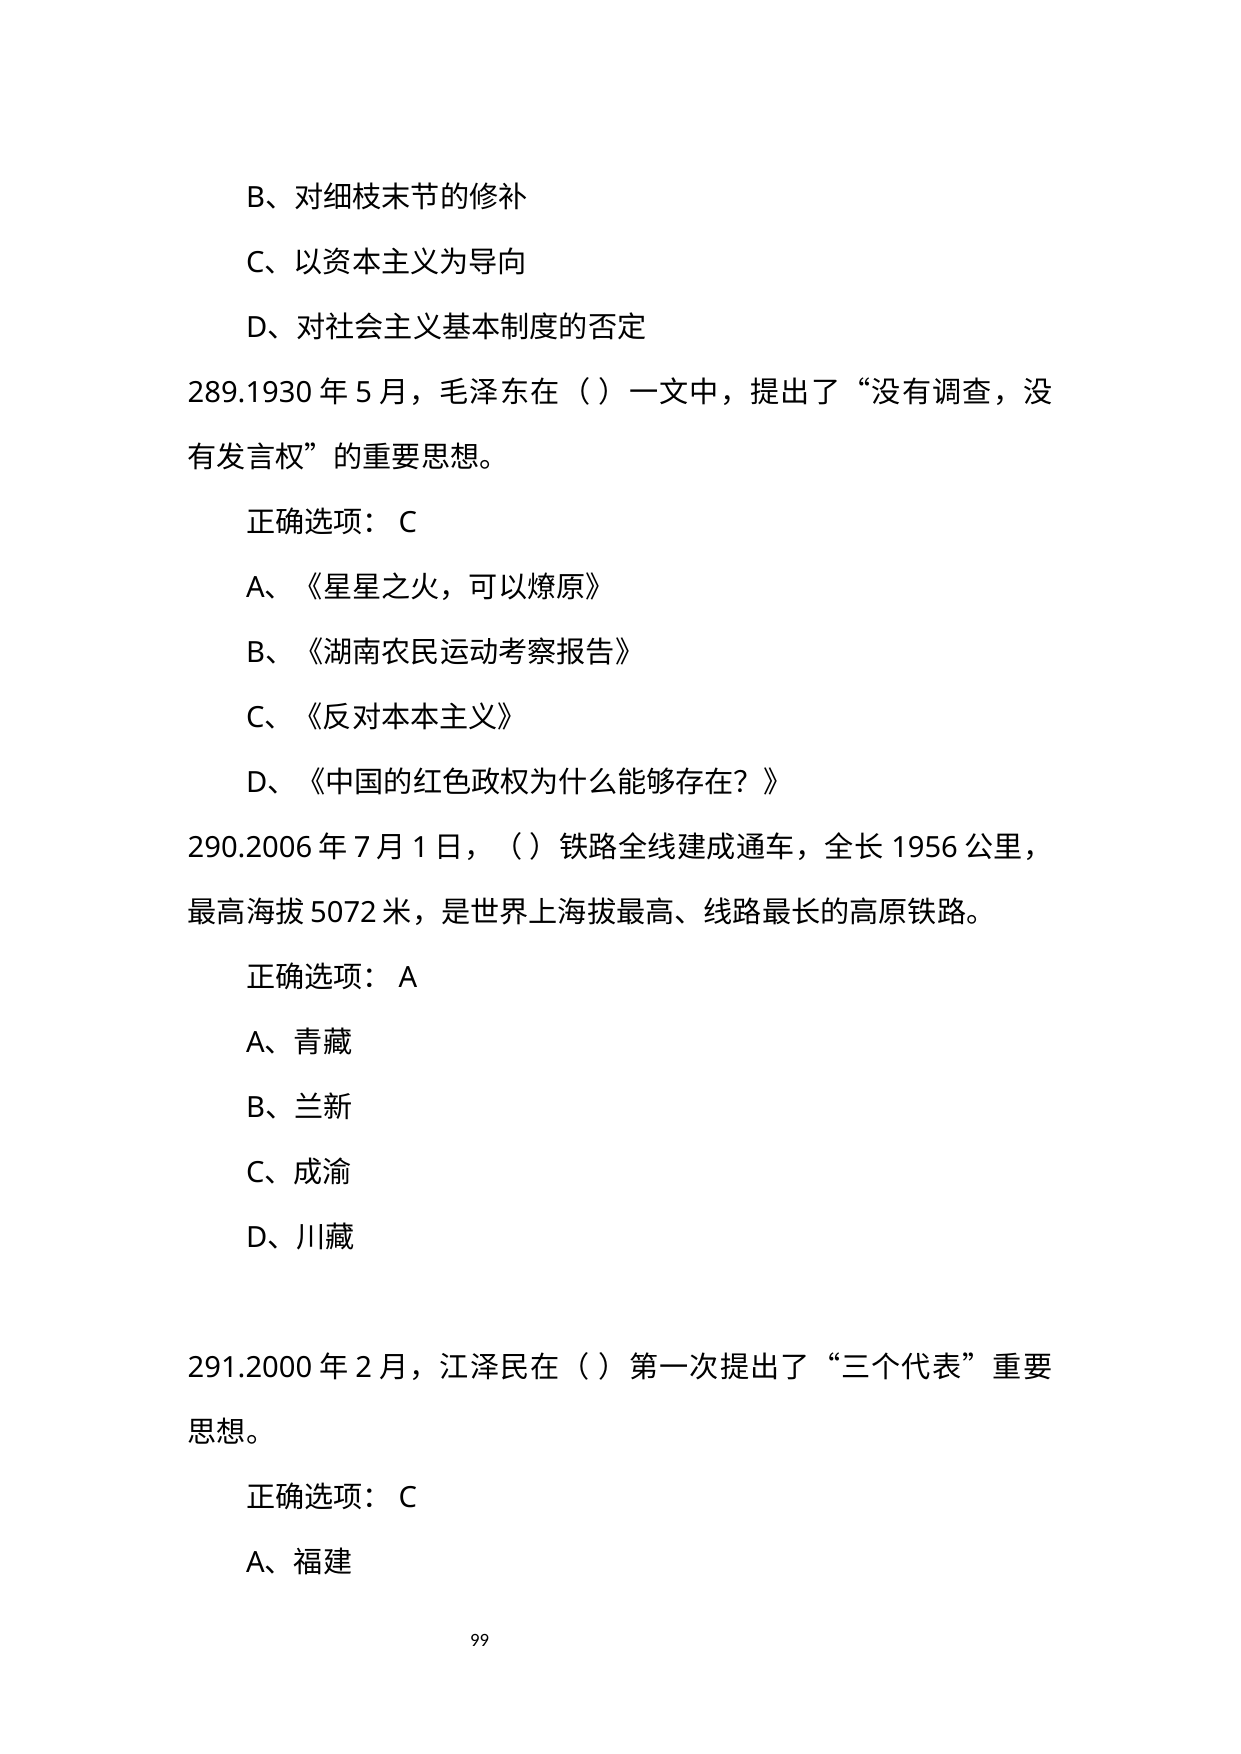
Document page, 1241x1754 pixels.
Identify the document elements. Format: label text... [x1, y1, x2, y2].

list D、川藏 [187, 1202, 1053, 1267]
list D、对社会主义基本制度的否定 [187, 292, 1053, 357]
list C、《反对本本主义》 [187, 682, 1053, 747]
list 291.2000年2月，江泽民在（ ）第一次提出了“三个代表”重要思想。 [187, 1332, 1053, 1462]
list D、《中国的红色政权为什么能够存在？》 [187, 747, 1053, 812]
list C、以资本主义为导向 [187, 227, 1053, 292]
list A、《星星之火，可以燎原》 [187, 552, 1053, 617]
list 正确选项： C [187, 487, 1053, 552]
list 正确选项： C [187, 1462, 1053, 1527]
list C、成渝 [187, 1137, 1053, 1202]
list 290.2006年7月1日，（ ）铁路全线建成通车，全长1956公里，最高海拔5072米，是世界上海拔最高、线路最长的高原铁路。 [187, 812, 1053, 942]
list A、福建 [187, 1527, 1053, 1592]
list B、对细枝末节的修补 [187, 162, 1053, 227]
list B、兰新 [187, 1072, 1053, 1137]
list B、《湖南农民运动考察报告》 [187, 617, 1053, 682]
list 正确选项： A [187, 942, 1053, 1007]
list 289.1930年5月，毛泽东在（ ）一文中，提出了“没有调查，没有发言权”的重要思想。 [187, 357, 1053, 487]
list A、青藏 [187, 1007, 1053, 1072]
